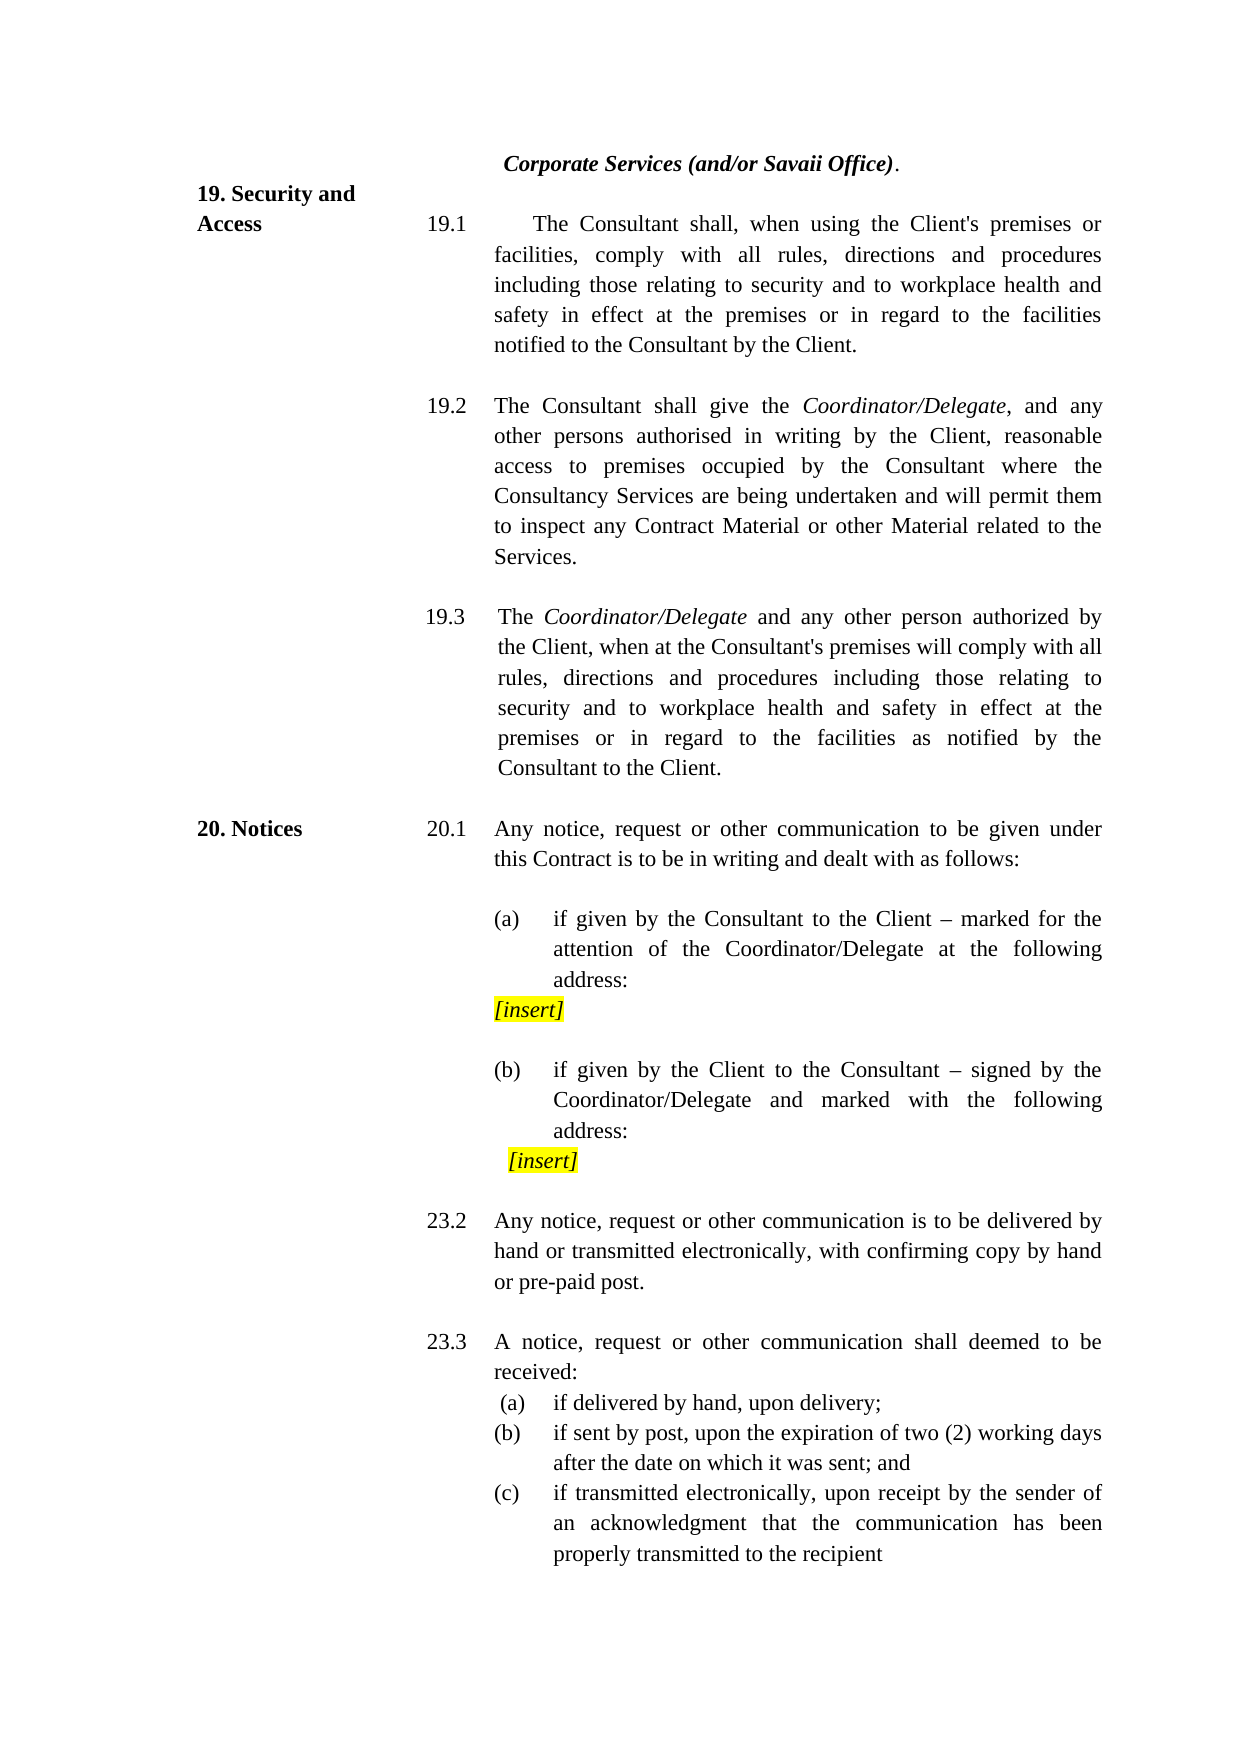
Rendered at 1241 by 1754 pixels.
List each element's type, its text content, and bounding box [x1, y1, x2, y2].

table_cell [415, 150, 1114, 814]
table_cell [186, 150, 415, 814]
table_cell 20. Notices [186, 815, 415, 1600]
table_cell 20.1 Any notice, request or other communication to be given under this Contract is to be in writing and dealt with as follows: if given by the Consultant to the Client – marked for the attention of the Coordinator/Delegate at the following address: [insert] (b) if given by the Client to the Consultant – signed by the Coordinator/Delegate and marked with the following address: [insert] 23.2 Any notice, request or other communication is to be delivered by hand or transmitted electronically, with confirming copy by hand or pre-paid post. 23.3 A notice, request or other communication shall deemed to be received: (a) if delivered by hand, upon delivery; (b) if sent by post, upon the expiration of two (2) working days after the date on which it was sent; and (c) if transmitted electronically, upon receipt by the sender of an acknowledgment that the communication has been properly transmitted to the recipient [415, 815, 1114, 1600]
